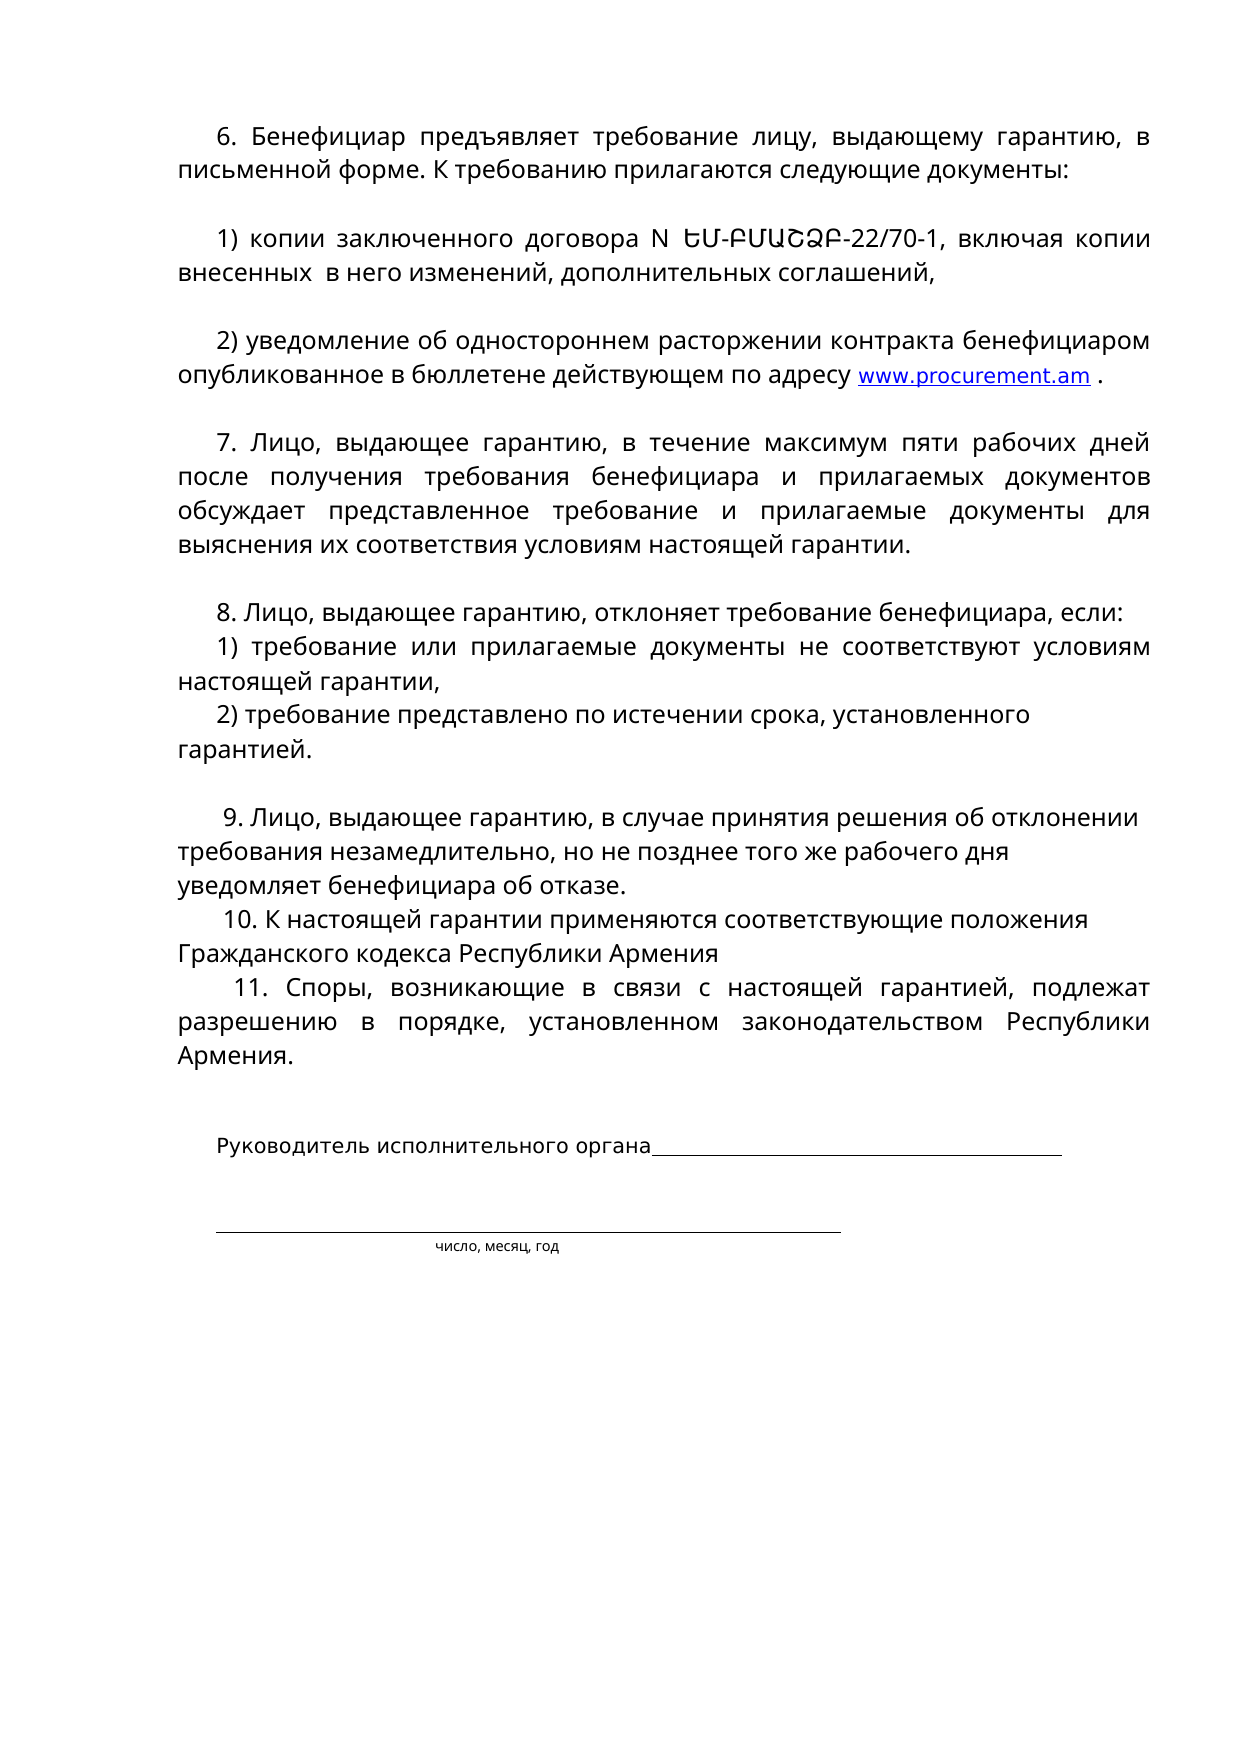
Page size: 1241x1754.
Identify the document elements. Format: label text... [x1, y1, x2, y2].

text 1) требование или прилагаемые документы не соответствуют условиям настоящей гарантии, [177, 629, 1152, 697]
text 7. Лицо, выдающее гарантию, в течение максимум пяти рабочих дней после получения требования бенефициара и прилагаемых документов обсуждает представленное требование и прилагаемые документы для выяснения их соответствия условиям настоящей гарантии. [177, 425, 1152, 561]
text Руководитель исполнительного органа [177, 1134, 1152, 1159]
text число, месяц, год [177, 1236, 1152, 1270]
text 10. К настоящей гарантии применяются соответствующие положения Гражданского кодекса Республики Армения [177, 902, 1152, 970]
text 2) требование представлено по истечении срока, установленного гарантией. [177, 697, 1152, 765]
text 1) копии заключенного договора N ԵՄ-ԲՄԱՇՁԲ-22/70-1, включая копии внесенных в него изменений, дополнительных соглашений, [177, 220, 1152, 288]
text 9. Лицо, выдающее гарантию, в случае принятия решения об отклонении требования незамедлительно, но не позднее того же рабочего дня уведомляет бенефициара об отказе. [177, 799, 1152, 902]
text 11. Споры, возникающие в связи с настоящей гарантией, подлежат разрешению в порядке, установленном законодательством Республики Армения. [177, 970, 1152, 1072]
text 2) уведомление об одностороннем расторжении контракта бенефициаром опубликованное в бюллетене действующем по адресу www.procurement.am . [177, 322, 1152, 391]
text 6. Бенефициар предъявляет требование лицу, выдающему гарантию, в письменной форме. К требованию прилагаются следующие документы: [177, 118, 1152, 186]
text 8. Лицо, выдающее гарантию, отклоняет требование бенефициара, если: [177, 595, 1152, 629]
